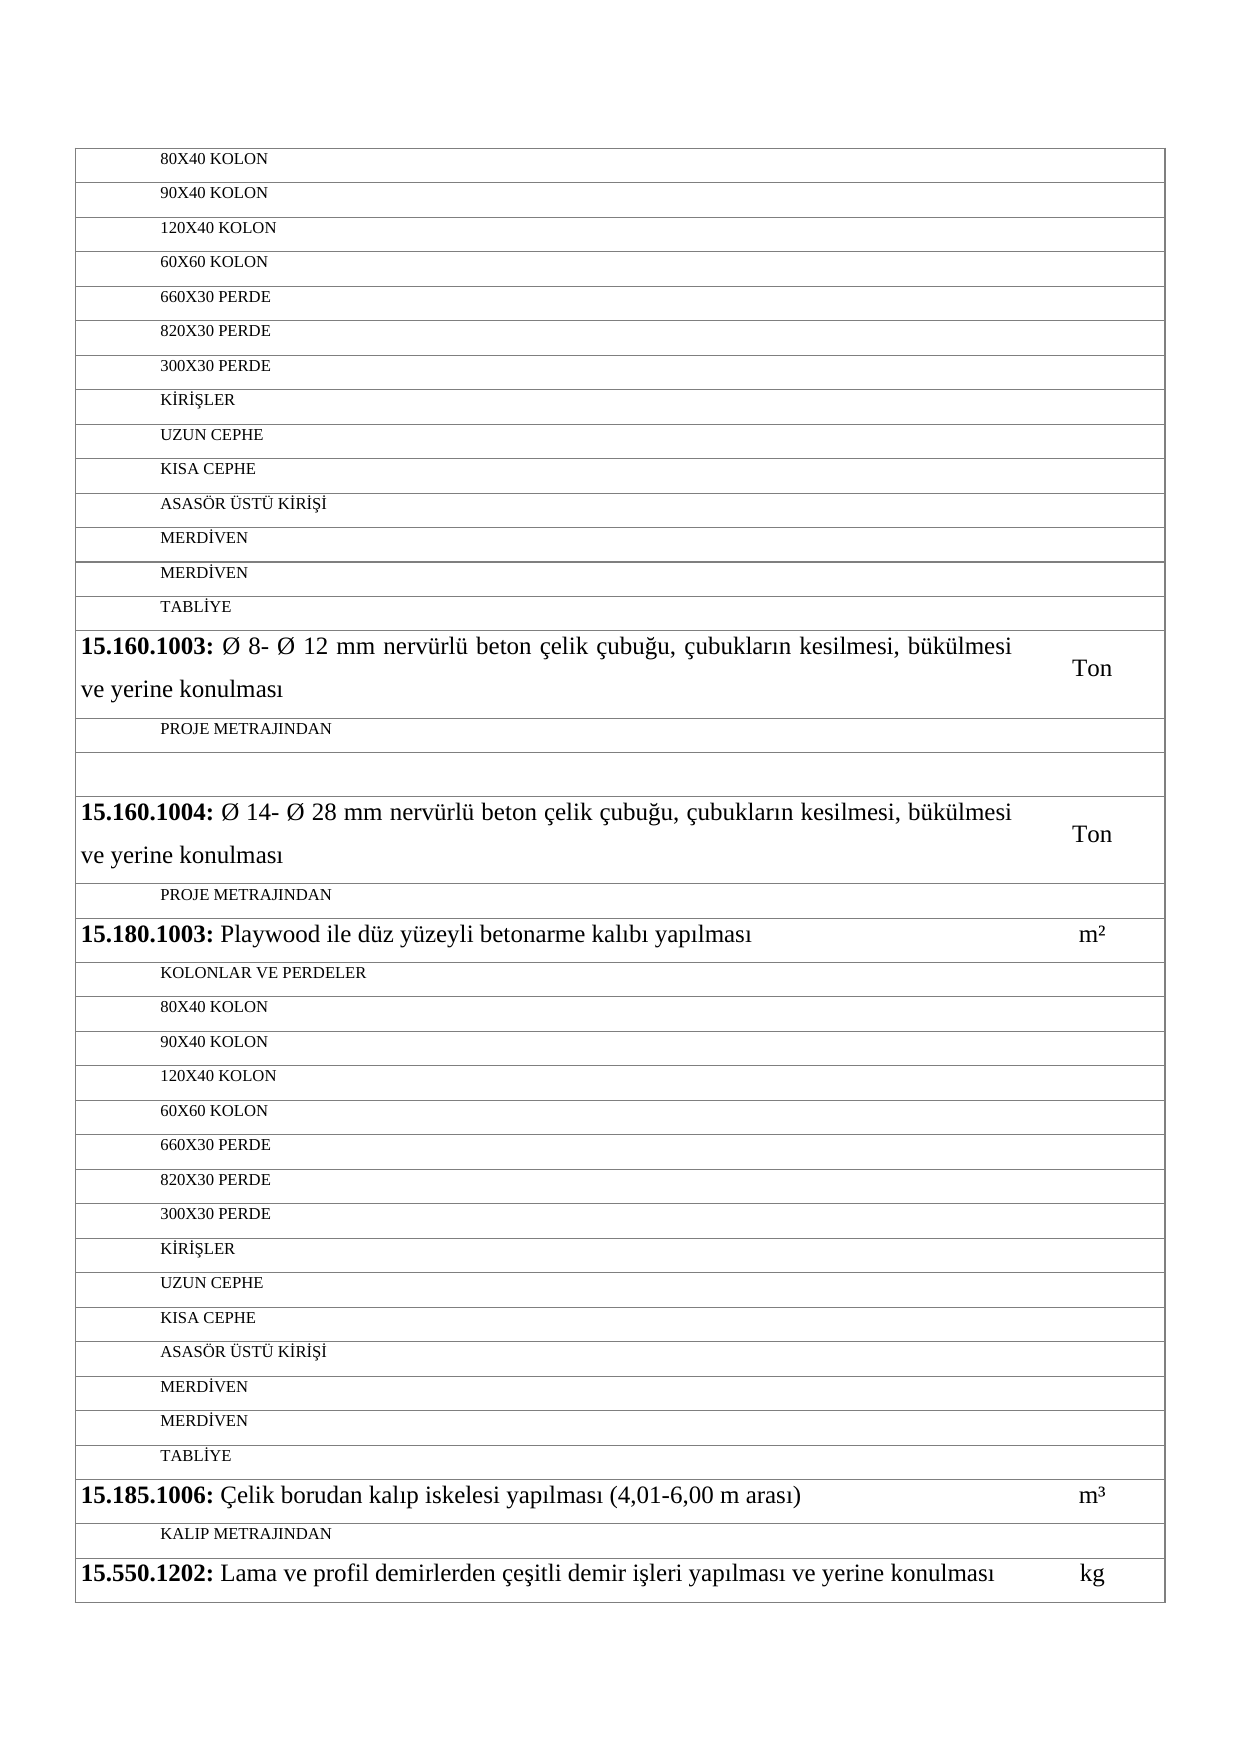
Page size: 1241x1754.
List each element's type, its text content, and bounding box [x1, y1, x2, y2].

table_cell MERDİVEN [76, 563, 1019, 596]
table_cell 820X30 PERDE [76, 321, 1019, 354]
table_cell [1019, 356, 1164, 389]
table_cell [1019, 963, 1164, 996]
table_cell [1019, 1066, 1164, 1100]
table_cell [1019, 425, 1164, 458]
table_cell 80X40 KOLON [76, 997, 1019, 1031]
table_cell 820X30 PERDE [76, 1170, 1019, 1203]
table_cell 60X60 KOLON [76, 252, 1019, 286]
table_cell 80X40 KOLON [76, 149, 1019, 182]
table_cell [1019, 753, 1164, 796]
table_cell [1019, 287, 1164, 320]
table_cell [1019, 1032, 1164, 1065]
table_cell KOLONLAR VE PERDELER [76, 963, 1019, 996]
table_cell KİRİŞLER [76, 1239, 1019, 1272]
table_cell ASASÖR ÜSTÜ KİRİŞİ [76, 494, 1019, 527]
table_cell UZUN CEPHE [76, 1273, 1019, 1307]
table_cell MERDİVEN [76, 528, 1019, 561]
table_cell [1019, 719, 1164, 752]
table_cell [1019, 149, 1164, 182]
table_cell 300X30 PERDE [76, 1204, 1019, 1238]
table_cell [1019, 884, 1164, 918]
table_cell [1019, 1135, 1164, 1169]
table_cell [1019, 390, 1164, 423]
table_cell [1019, 597, 1164, 630]
table_cell [1019, 1411, 1164, 1444]
table_cell [1019, 1446, 1164, 1479]
table_cell 15.160.1004: Ø 14- Ø 28 mm nervürlü beton çelik çubuğu, çubukların kesilmesi, bükülmesi ve yerine konulması [76, 797, 1019, 883]
table_cell KISA CEPHE [76, 1308, 1019, 1341]
table_cell 120X40 KOLON [76, 1066, 1019, 1100]
table_cell KİRİŞLER [76, 390, 1019, 423]
table_cell KISA CEPHE [76, 459, 1019, 492]
table_cell [76, 753, 1019, 796]
table_cell UZUN CEPHE [76, 425, 1019, 458]
table_cell [1019, 321, 1164, 354]
table_cell MERDİVEN [76, 1377, 1019, 1410]
table_cell PROJE METRAJINDAN [76, 884, 1019, 918]
table_cell 90X40 KOLON [76, 183, 1019, 217]
table_cell [1019, 218, 1164, 251]
table_cell [1019, 1377, 1164, 1410]
table_cell 15.160.1003: Ø 8- Ø 12 mm nervürlü beton çelik çubuğu, çubukların kesilmesi, bükülmesi ve yerine konulması [76, 631, 1019, 717]
table_cell [1019, 1524, 1164, 1557]
table_cell TABLİYE [76, 597, 1019, 630]
table_cell 15.180.1003: Playwood ile düz yüzeyli betonarme kalıbı yapılması [76, 919, 1019, 962]
table_cell [1019, 183, 1164, 217]
table_cell MERDİVEN [76, 1411, 1019, 1444]
table_cell [1019, 997, 1164, 1031]
table_cell kg [1019, 1559, 1164, 1602]
table_cell [1019, 1273, 1164, 1307]
table_cell 15.185.1006: Çelik borudan kalıp iskelesi yapılması (4,01-6,00 m arası) [76, 1480, 1019, 1523]
table_cell [1019, 528, 1164, 561]
table_cell [1019, 1204, 1164, 1238]
table_cell [1019, 1101, 1164, 1134]
table_cell 300X30 PERDE [76, 356, 1019, 389]
table_cell [1019, 1239, 1164, 1272]
table_cell 660X30 PERDE [76, 1135, 1019, 1169]
table_cell m³ [1019, 1480, 1164, 1523]
table_cell TABLİYE [76, 1446, 1019, 1479]
table_cell m² [1019, 919, 1164, 962]
table_cell 15.550.1202: Lama ve profil demirlerden çeşitli demir işleri yapılması ve yerine konulması [76, 1559, 1019, 1602]
table_cell [1019, 459, 1164, 492]
table_cell [1019, 1308, 1164, 1341]
table_cell KALIP METRAJINDAN [76, 1524, 1019, 1557]
table_cell 90X40 KOLON [76, 1032, 1019, 1065]
table_cell [1019, 1170, 1164, 1203]
table_cell 60X60 KOLON [76, 1101, 1019, 1134]
table_cell 660X30 PERDE [76, 287, 1019, 320]
table_cell PROJE METRAJINDAN [76, 719, 1019, 752]
table_cell Ton [1019, 631, 1164, 717]
table_cell ASASÖR ÜSTÜ KİRİŞİ [76, 1342, 1019, 1376]
table_cell 120X40 KOLON [76, 218, 1019, 251]
table_cell [1019, 252, 1164, 286]
table_cell [1019, 494, 1164, 527]
table_cell Ton [1019, 797, 1164, 883]
table_cell [1019, 1342, 1164, 1376]
table_cell [1019, 563, 1164, 596]
